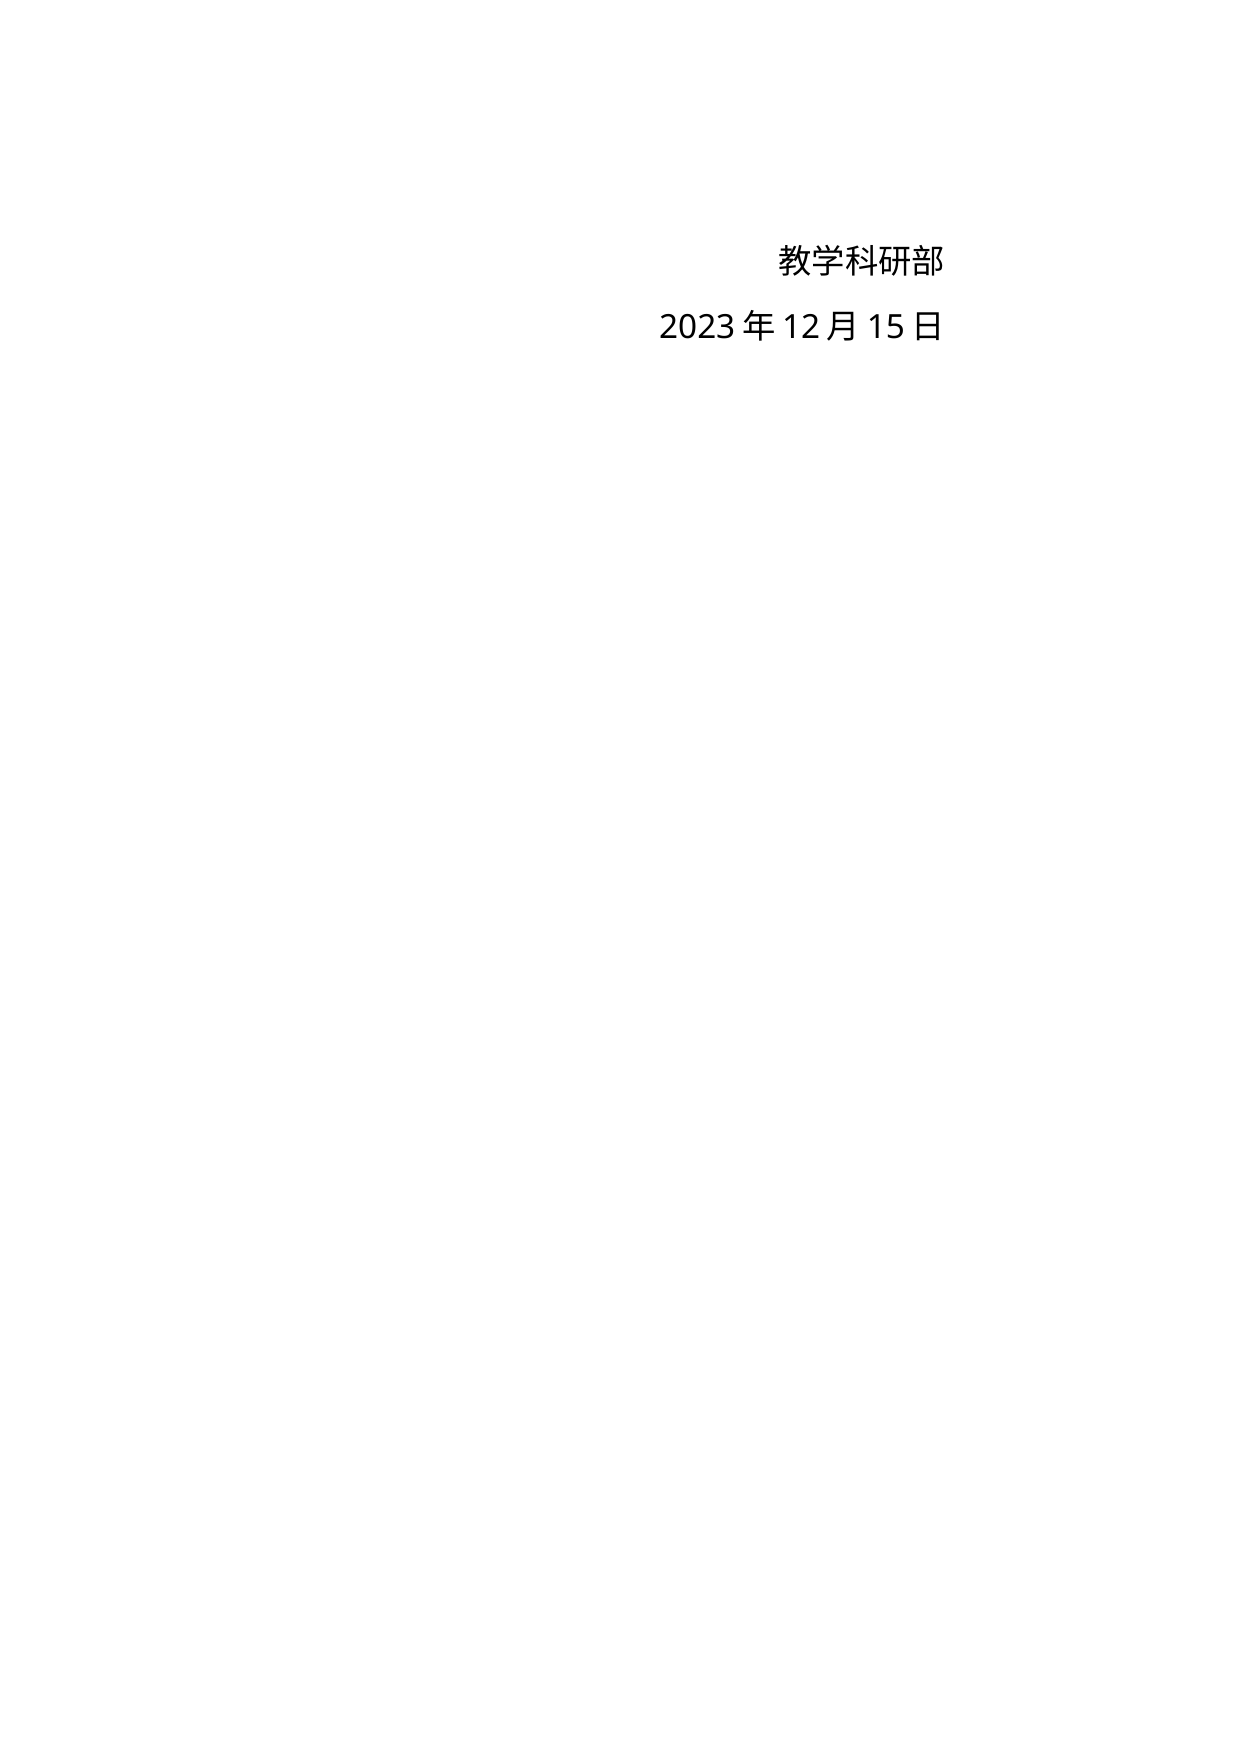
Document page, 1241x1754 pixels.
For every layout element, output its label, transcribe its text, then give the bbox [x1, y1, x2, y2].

text 教学科研部 [187, 227, 944, 292]
text 2023年12月15日 [187, 292, 944, 357]
